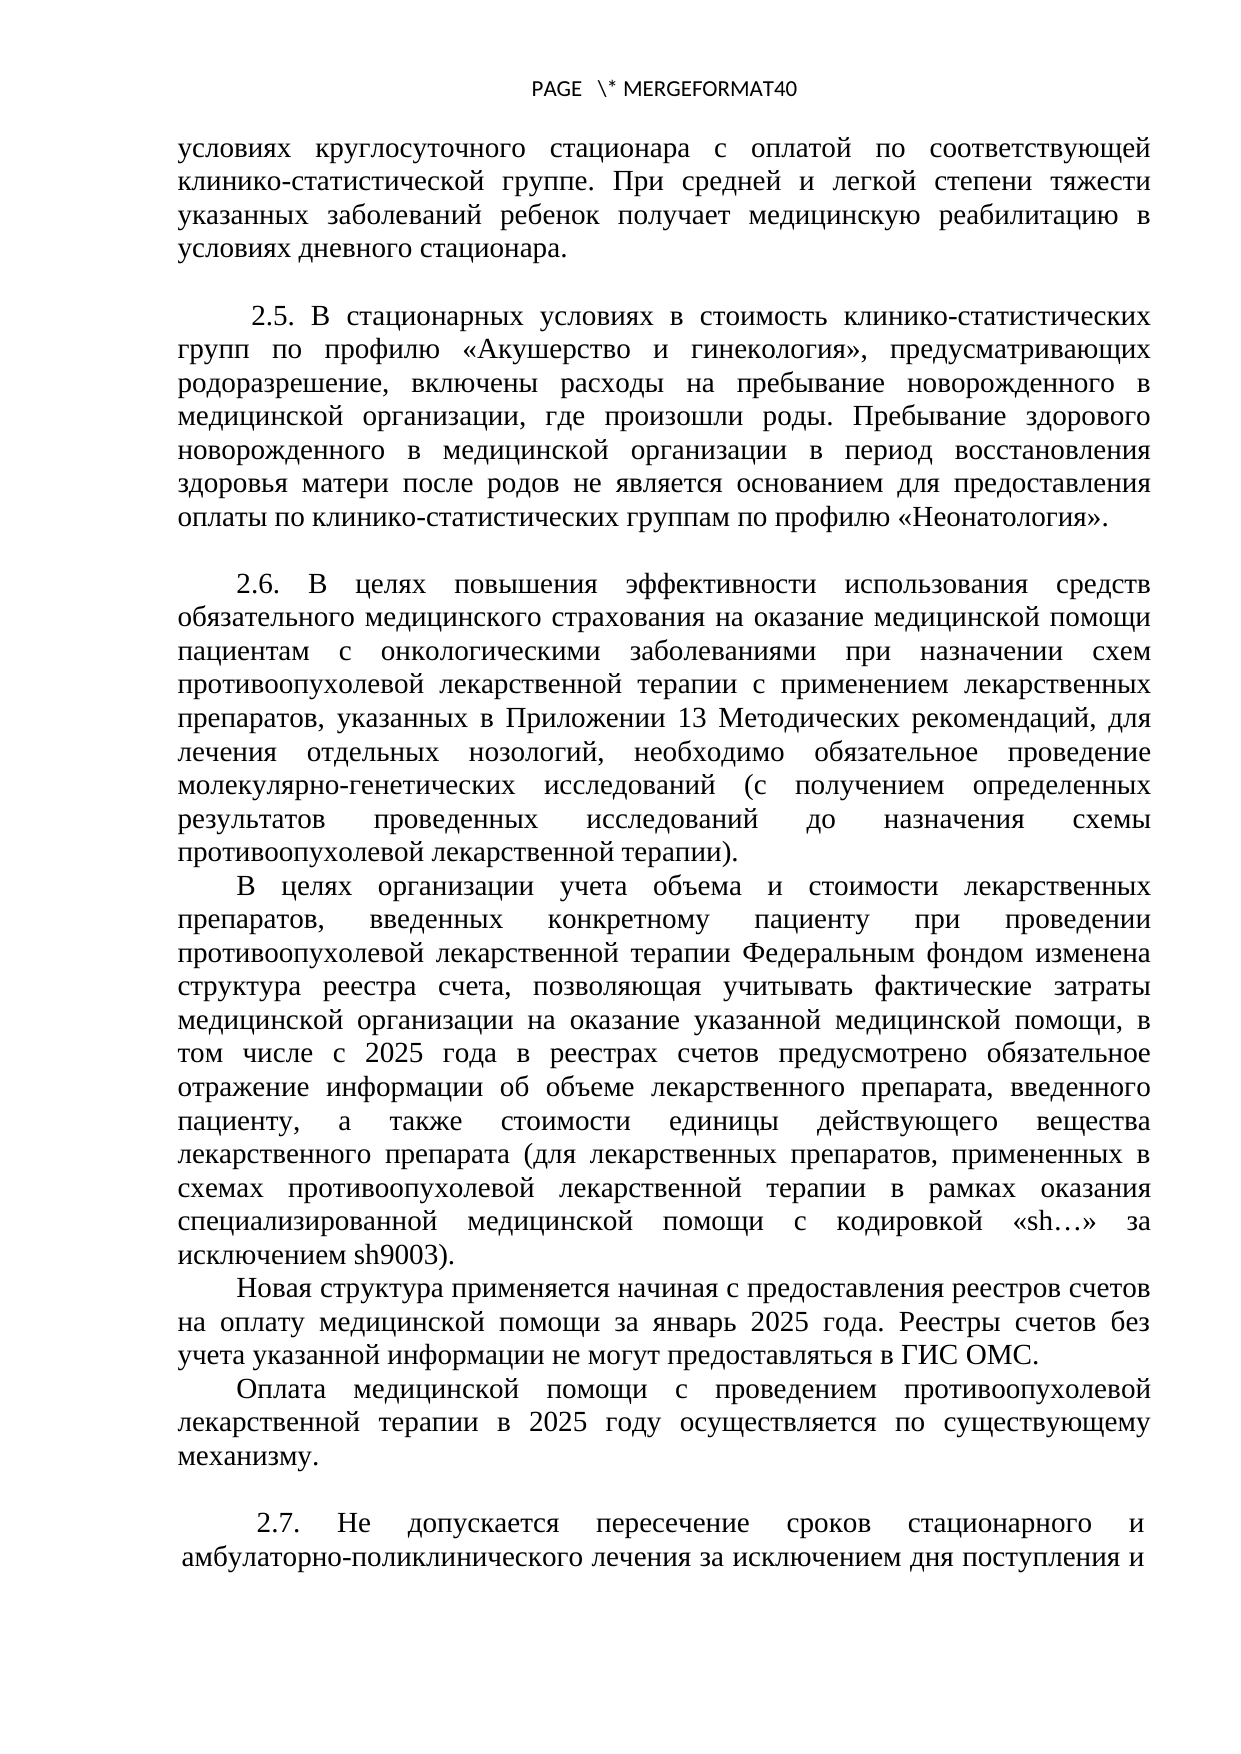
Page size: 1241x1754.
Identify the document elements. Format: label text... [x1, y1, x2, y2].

text Оплата медицинской помощи с проведением противоопухолевой лекарственной терапии в 2025 году осуществляется по существующему механизму. [177, 1371, 1152, 1472]
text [177, 130, 1152, 264]
text В целях организации учета объема и стоимости лекарственных препаратов, введенных конкретному пациенту при проведении противоопухолевой лекарственной терапии Федеральным фондом изменена структура реестра счета, позволяющая учитывать фактические затраты медицинской организации на оказание указанной медицинской помощи, в том числе с 2025 года в реестрах счетов предусмотрено обязательное отражение информации об объеме лекарственного препарата, введенного пациенту, а также стоимости единицы действующего вещества лекарственного препарата (для лекарственных препаратов, примененных в схемах противоопухолевой лекарственной терапии в рамках оказания специализированной медицинской помощи с кодировкой «sh…» за исключением sh9003). [177, 868, 1152, 1270]
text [181, 1505, 1145, 1572]
text Новая структура применяется начиная с предоставления реестров счетов на оплату медицинской помощи за январь 2025 года. Реестры счетов без учета указанной информации не могут предоставляться в ГИС ОМС. [177, 1270, 1152, 1371]
text 2.6. В целях повышения эффективности использования средств обязательного медицинского страхования на оказание медицинской помощи пациентам с онкологическими заболеваниями при назначении схем противоопухолевой лекарственной терапии с применением лекарственных препаратов, указанных в Приложении 13 Методических рекомендаций, для лечения отдельных нозологий, необходимо обязательное проведение молекулярно-генетических исследований (с получением определенных результатов проведенных исследований до назначения схемы противоопухолевой лекарственной терапии). [177, 566, 1152, 868]
text 2.5. В стационарных условиях в стоимость клинико-статистических групп по профилю «Акушерство и гинекология», предусматривающих родоразрешение, включены расходы на пребывание новорожденного в медицинской организации, где произошли роды. Пребывание здорового новорожденного в медицинской организации в период восстановления здоровья матери после родов не является основанием для предоставления оплаты по клинико-статистических группам по профилю «Неонатология». [177, 298, 1152, 532]
